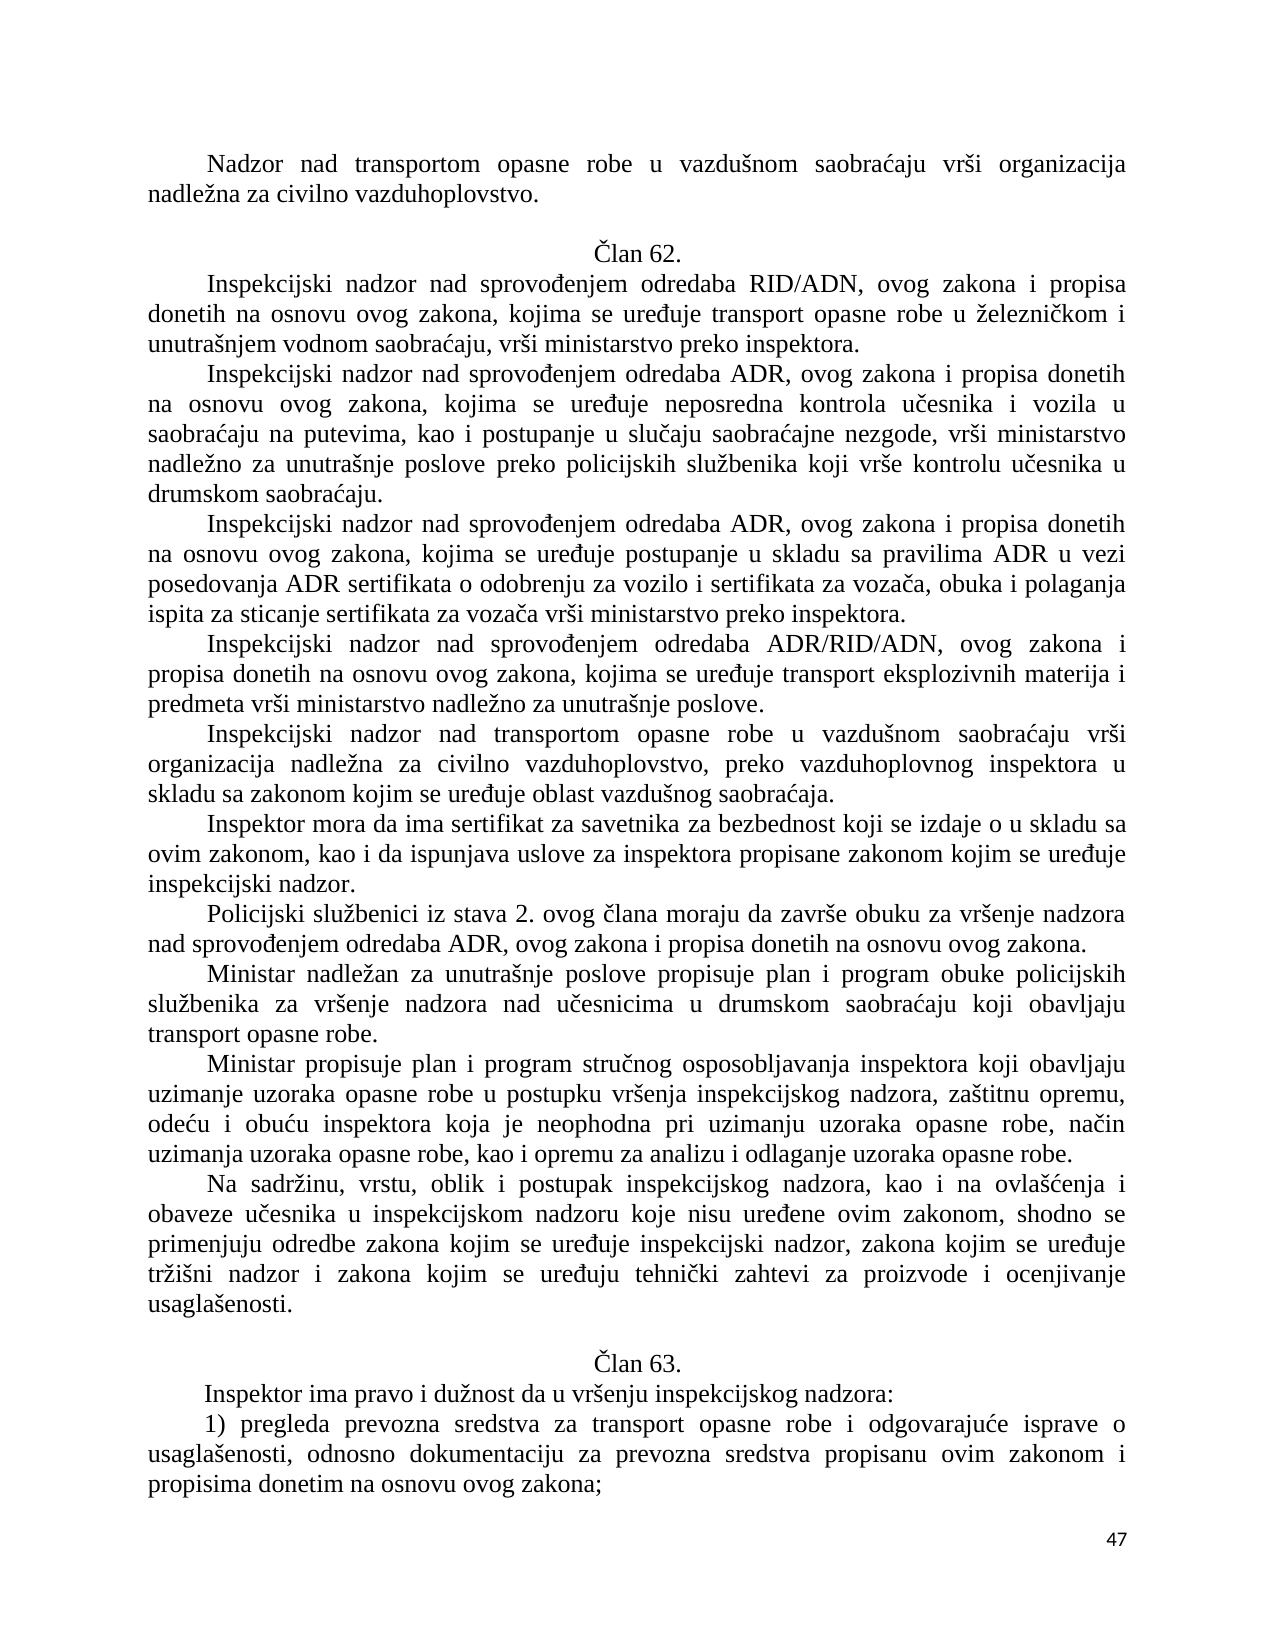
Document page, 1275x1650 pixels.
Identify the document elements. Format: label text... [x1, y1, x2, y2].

text Inspekcijski nadzor nad transportom opasne robe u vazdušnom saobraćaju vrši organizacija nadležna za civilno vazduhoplovstvo, preko vazduhoplovnog inspektora u skladu sa zakonom kojim se uređuje oblast vazdušnog saobraćaja. [148, 718, 1127, 808]
text 1) pregleda prevozna sredstva za transport opasne robe i odgovarajuće isprave o usaglašenosti, odnosno dokumentaciju za prevozna sredstva propisanu ovim zakonom i propisima donetim na osnovu ovog zakona; [148, 1408, 1127, 1498]
text Inspekcijski nadzor nad sprovođenjem odredaba ADR/RID/ADN, ovog zakona i propisa donetih na osnovu ovog zakona, kojima se uređuje transport eksplozivnih materija i predmeta vrši ministarstvo nadležno za unutrašnje poslove. [148, 628, 1127, 718]
text Ministar nadležan za unutrašnje poslove propisuje plan i program obuke policijskih službenika za vršenje nadzora nad učesnicima u drumskom saobraćaju koji obavljaju transport opasne robe. [148, 958, 1127, 1048]
text Na sadržinu, vrstu, oblik i postupak inspekcijskog nadzora, kao i na ovlašćenja i obaveze učesnika u inspekcijskom nadzoru koje nisu uređene ovim zakonom, shodno se primenjuju odredbe zakona kojim se uređuje inspekcijski nadzor, zakona kojim se uređuje tržišni nadzor i zakona kojim se uređuju tehnički zahtevi za proizvode i ocenjivanje usaglašenosti. [148, 1168, 1127, 1318]
text Inspekcijski nadzor nad sprovođenjem odredaba ADR, ovog zakona i propisa donetih na osnovu ovog zakona, kojima se uređuje postupanje u skladu sa pravilima ADR u vezi posedovanja ADR sertifikata o odobrenju za vozilo i sertifikata za vozača, obuka i polaganja ispita za sticanje sertifikata za vozača vrši ministarstvo preko inspektora. [148, 508, 1127, 628]
text Inspektor mora da ima sertifikat za savetnika za bezbednost koji se izdaje o u skladu sa ovim zakonom, kao i da ispunjava uslove za inspektora propisane zakonom kojim se uređuje inspekcijski nadzor. [148, 808, 1127, 898]
text Inspektor ima pravo i dužnost da u vršenju inspekcijskog nadzora: [148, 1378, 1127, 1408]
text Nadzor nad transportom opasne robe u vazdušnom saobraćaju vrši organizacija nadležna za civilno vazduhoplovstvo. [148, 148, 1127, 208]
text Član 63. [148, 1348, 1127, 1378]
text Ministar propisuje plan i program stručnog osposobljavanja inspektora koji obavljaju uzimanje uzoraka opasne robe u postupku vršenja inspekcijskog nadzora, zaštitnu opremu, odeću i obuću inspektora koja je neophodna pri uzimanju uzoraka opasne robe, način uzimanja uzoraka opasne robe, kao i opremu za analizu i odlaganje uzoraka opasne robe. [148, 1048, 1127, 1168]
text Policijski službenici iz stava 2. ovog člana moraju da završe obuku za vršenje nadzora nad sprovođenjem odredaba ADR, ovog zakona i propisa donetih na osnovu ovog zakona. [148, 898, 1127, 958]
text Inspekcijski nadzor nad sprovođenjem odredaba ADR, ovog zakona i propisa donetih na osnovu ovog zakona, kojima se uređuje neposredna kontrola učesnika i vozila u saobraćaju na putevima, kao i postupanje u slučaju saobraćajne nezgode, vrši ministarstvo nadležno za unutrašnje poslove preko policijskih službenika koji vrše kontrolu učesnika u drumskom saobraćaju. [148, 358, 1127, 508]
text Član 62. [148, 238, 1127, 268]
text Inspekcijski nadzor nad sprovođenjem odredaba RID/ADN, ovog zakona i propisa donetih na osnovu ovog zakona, kojima se uređuje transport opasne robe u železničkom i unutrašnjem vodnom saobraćaju, vrši ministarstvo preko inspektora. [148, 268, 1127, 358]
